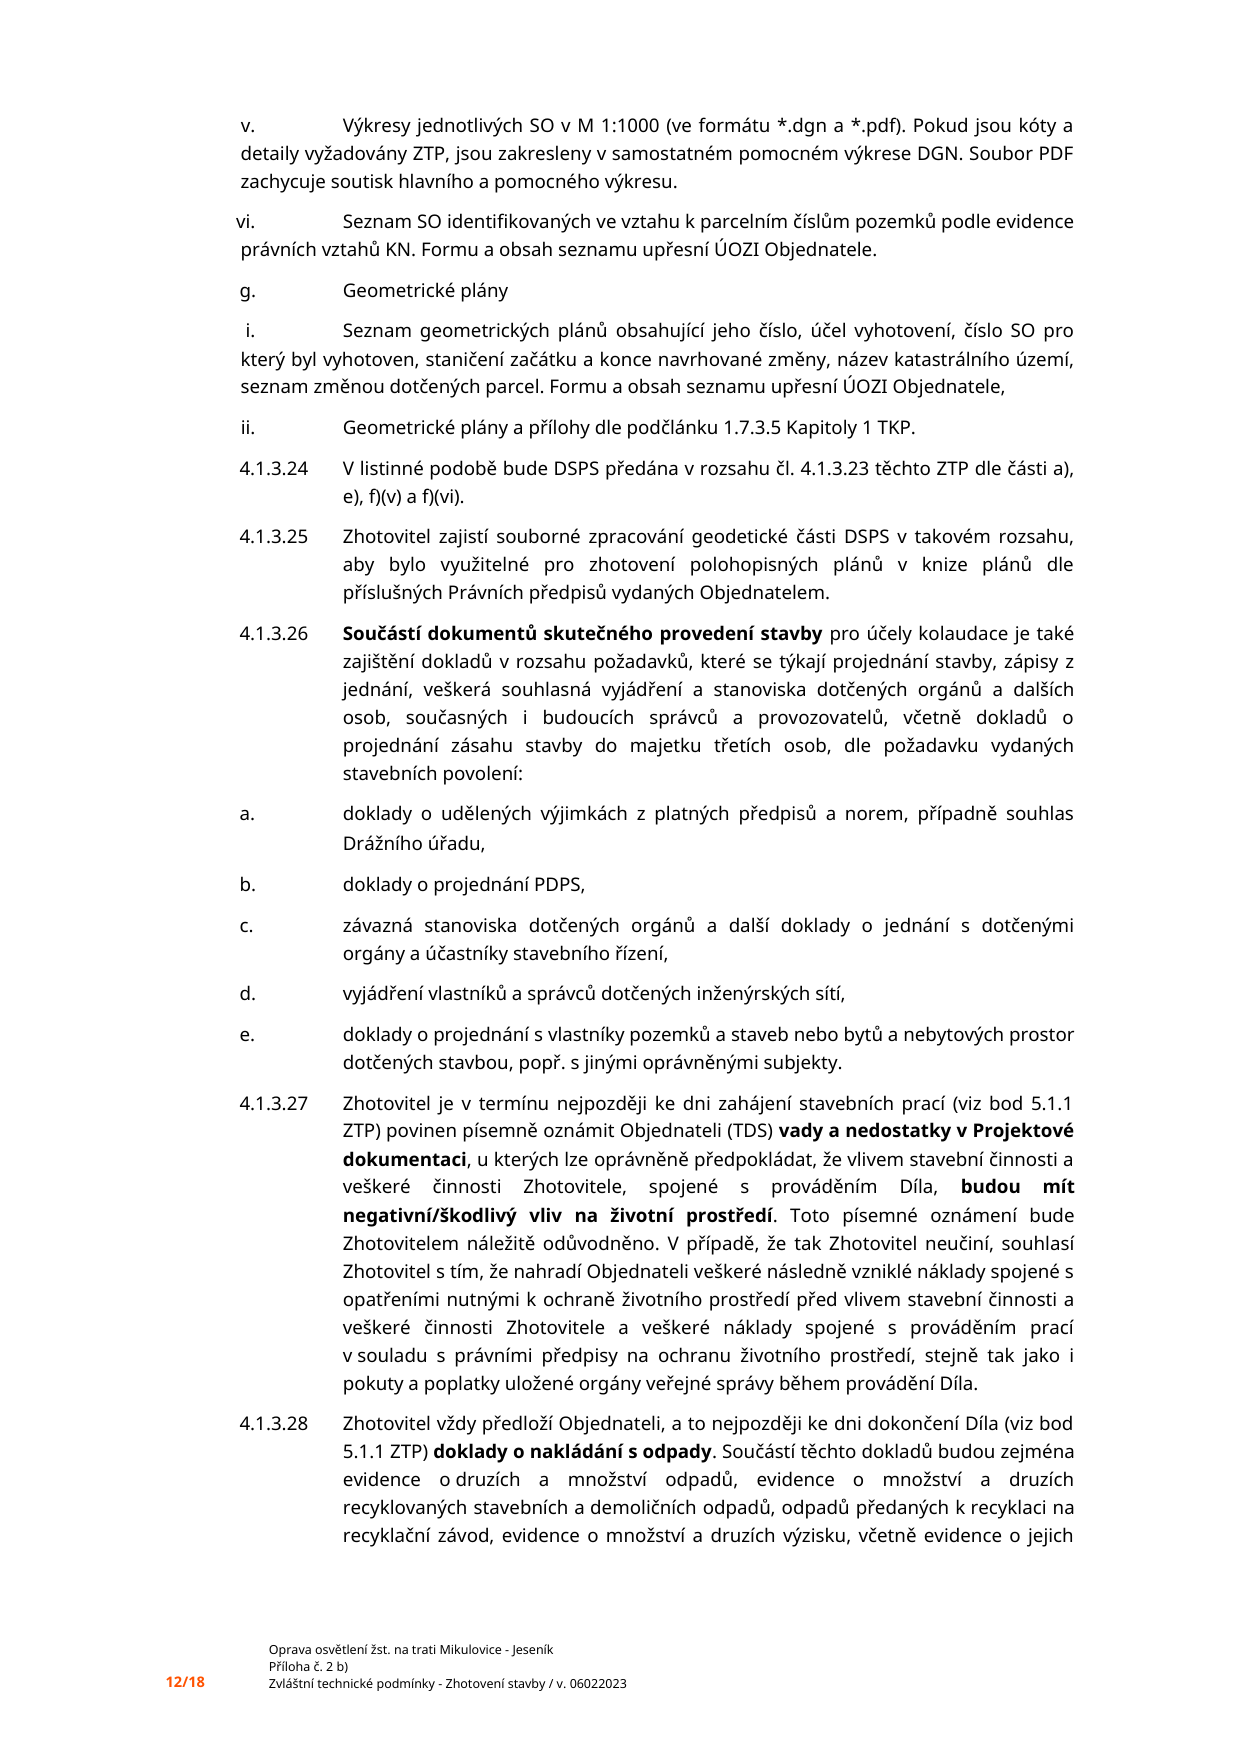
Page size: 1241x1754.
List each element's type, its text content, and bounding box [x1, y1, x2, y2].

list Seznam SO identifikovaných ve vztahu k parcelním číslům pozemků podle evidence právních vztahů KN. Formu a obsah seznamu upřesní ÚOZI Objednatele. [240, 209, 1075, 262]
list Geometrické plány [239, 277, 1075, 303]
list Výkresy jednotlivých SO v M 1:1000 (ve formátu *.dgn a *.pdf). Pokud jsou kóty a detaily vyžadovány ZTP, jsou zakresleny v samostatném pomocném výkrese DGN. Soubor PDF zachycuje soutisk hlavního a pomocného výkresu. [240, 112, 1075, 194]
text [239, 1411, 1075, 1548]
text Zhotovitel zajistí souborné zpracování geodetické části DSPS v takovém rozsahu, aby bylo využitelné pro zhotovení polohopisných plánů v knize plánů dle příslušných Právních předpisů vydaných Objednatelem. [239, 523, 1075, 605]
text Zhotovitel je v termínu nejpozději ke dni zahájení stavebních prací (viz bod 5.1.1 ZTP) povinen písemně oznámit Objednateli (TDS) vady a nedostatky v Projektové dokumentaci, u kterých lze oprávněně předpokládat, že vlivem stavební činnosti a veškeré činnosti Zhotovitele, spojené s prováděním Díla, budou mít negativní/škodlivý vliv na životní prostředí. Toto písemné oznámení bude Zhotovitelem náležitě odůvodněno. V případě, že tak Zhotovitel neučiní, souhlasí Zhotovitel s tím, že nahradí Objednateli veškeré následně vzniklé náklady spojené s opatřeními nutnými k ochraně životního prostředí před vlivem stavební činnosti a veškeré činnosti Zhotovitele a veškeré náklady spojené s prováděním prací v souladu s právními předpisy na ochranu životního prostředí, stejně tak jako i pokuty a poplatky uložené orgány veřejné správy během provádění Díla. [239, 1090, 1075, 1396]
list doklady o projednání PDPS, [239, 872, 1075, 897]
list doklady o udělených výjimkách z platných předpisů a norem, případně souhlas Drážního úřadu, [239, 801, 1075, 855]
list Geometrické plány a přílohy dle podčlánku 1.7.3.5 Kapitoly 1 TKP. [240, 414, 1075, 440]
text V listinné podobě bude DSPS předána v rozsahu čl. 4.1.3.23 těchto ZTP dle části a), e), f)(v) a f)(vi). [239, 455, 1075, 508]
list doklady o projednání s vlastníky pozemků a staveb nebo bytů a nebytových prostor dotčených stavbou, popř. s jinými oprávněnými subjekty. [239, 1021, 1075, 1075]
list vyjádření vlastníků a správců dotčených inženýrských sítí, [239, 981, 1075, 1006]
text Součástí dokumentů skutečného provedení stavby pro účely kolaudace je také zajištění dokladů v rozsahu požadavků, které se týkají projednání stavby, zápisy z jednání, veškerá souhlasná vyjádření a stanoviska dotčených orgánů a dalších osob, současných i budoucích správců a provozovatelů, včetně dokladů o projednání zásahu stavby do majetku třetích osob, dle požadavku vydaných stavebních povolení: [239, 620, 1075, 786]
list Seznam geometrických plánů obsahující jeho číslo, účel vyhotovení, číslo SO pro který byl vyhotoven, staničení začátku a konce navrhované změny, název katastrálního území, seznam změnou dotčených parcel. Formu a obsah seznamu upřesní ÚOZI Objednatele, [240, 318, 1075, 399]
list závazná stanoviska dotčených orgánů a další doklady o jednání s dotčenými orgány a účastníky stavebního řízení, [239, 912, 1075, 966]
